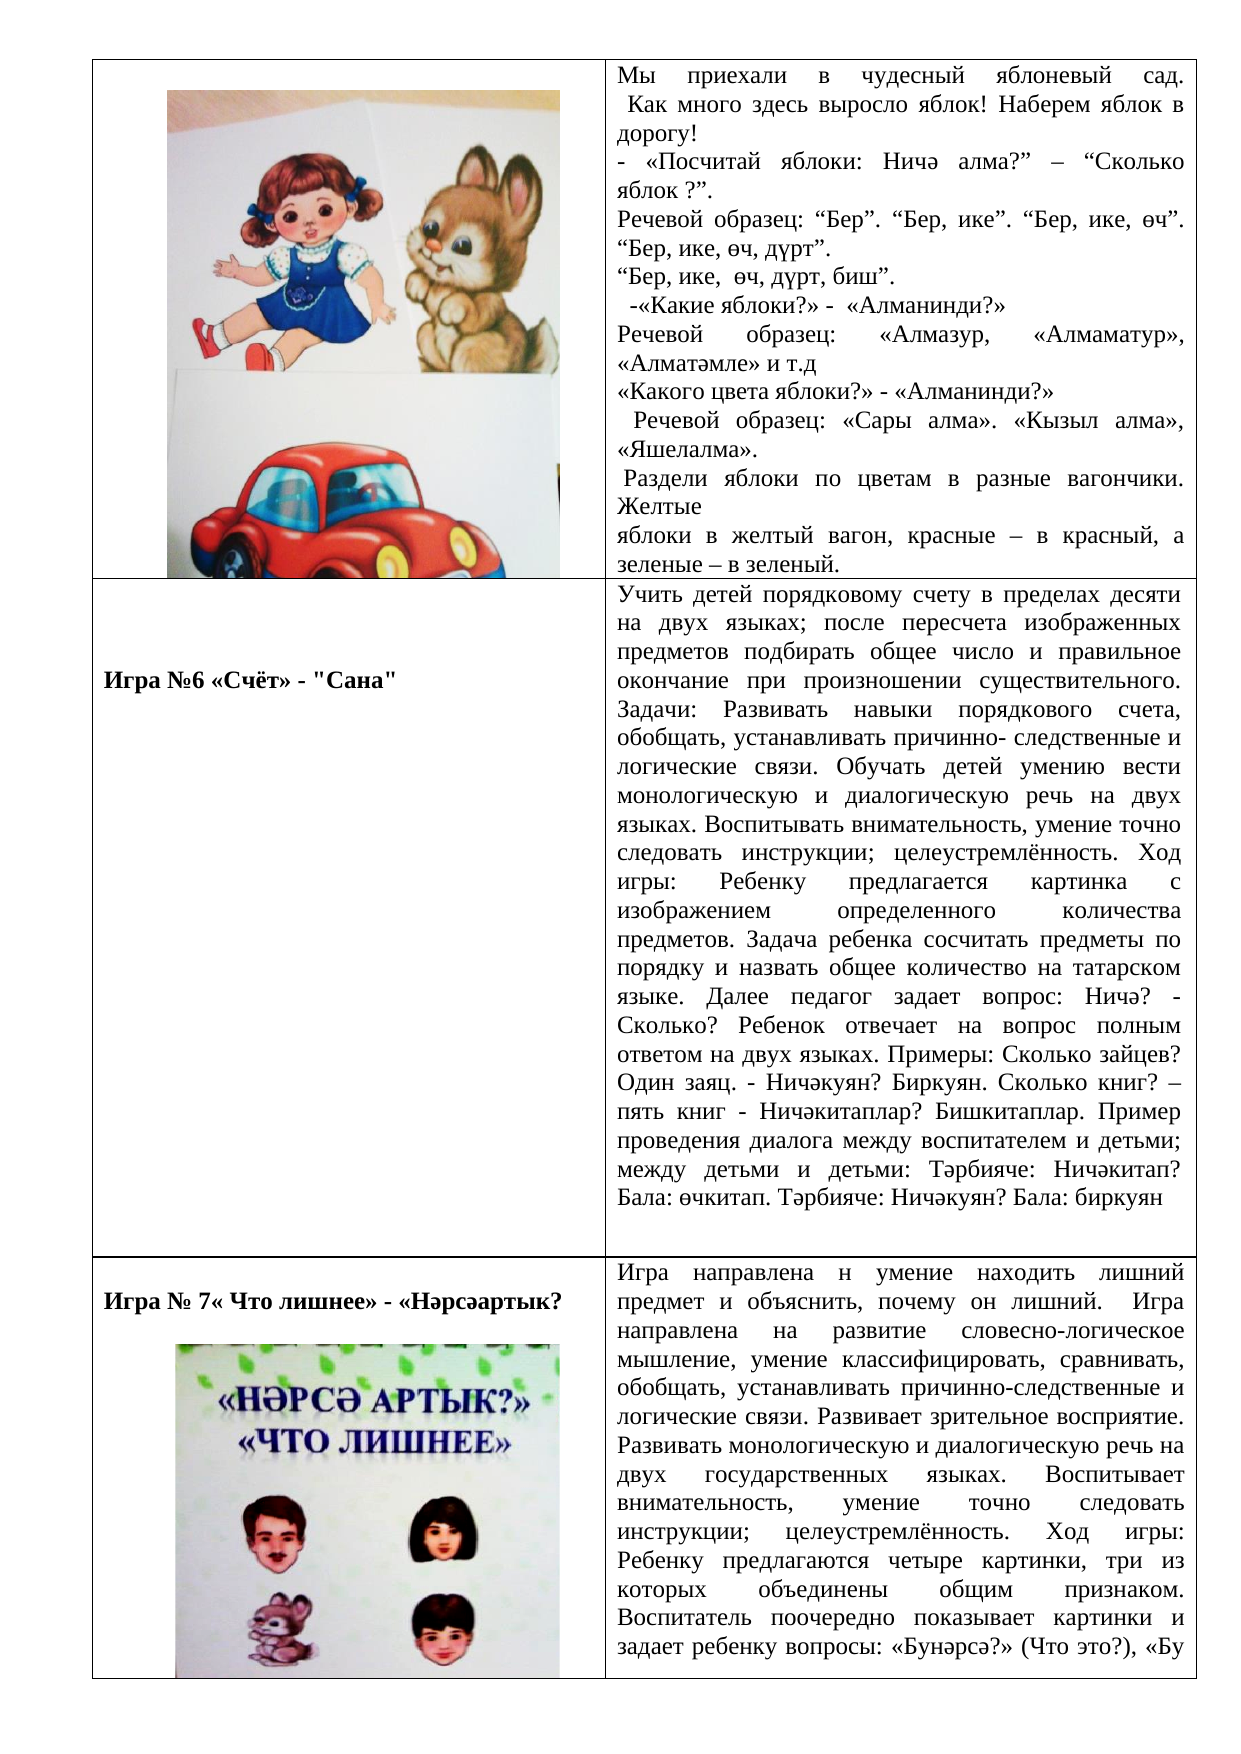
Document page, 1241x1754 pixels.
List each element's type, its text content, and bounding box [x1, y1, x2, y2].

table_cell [93, 60, 605, 578]
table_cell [93, 1258, 605, 1678]
table_cell Учить детей порядковому счету в пределах десяти на двух языках; после пересчета изображенных предметов подбирать общее число и правильное окончание при произношении существительного. Задачи: Развивать навыки порядкового счета, обобщать, устанавливать причинно- следственные и логические связи. Обучать детей умению вести монологическую и диалогическую речь на двух языках. Воспитывать внимательность, умение точно следовать инструкции; целеустремлённость. Ход игры: Ребенку предлагается картинка с изображением определенного количества предметов. Задача ребенка сосчитать предметы по порядку и назвать общее количество на татарском языке. Далее педагог задает вопрос: Ничә? - Сколько? Ребенок отвечает на вопрос полным ответом на двух языках. Примеры: Сколько зайцев?Один заяц. - Ничәкуян? Биркуян. Сколько книг? – пять книг - Ничәкитаплар? Бишкитаплар. Пример проведения диалога между воспитателем и детьми; между детьми и детьми: Тәрбияче: Ничәкитап? Бала: өчкитап. Тәрбияче: Ничәкуян? Бала: биркуян [606, 579, 1196, 1256]
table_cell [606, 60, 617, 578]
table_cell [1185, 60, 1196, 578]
table_cell Игра №6 «Счёт» - "Сана" [93, 579, 605, 1256]
